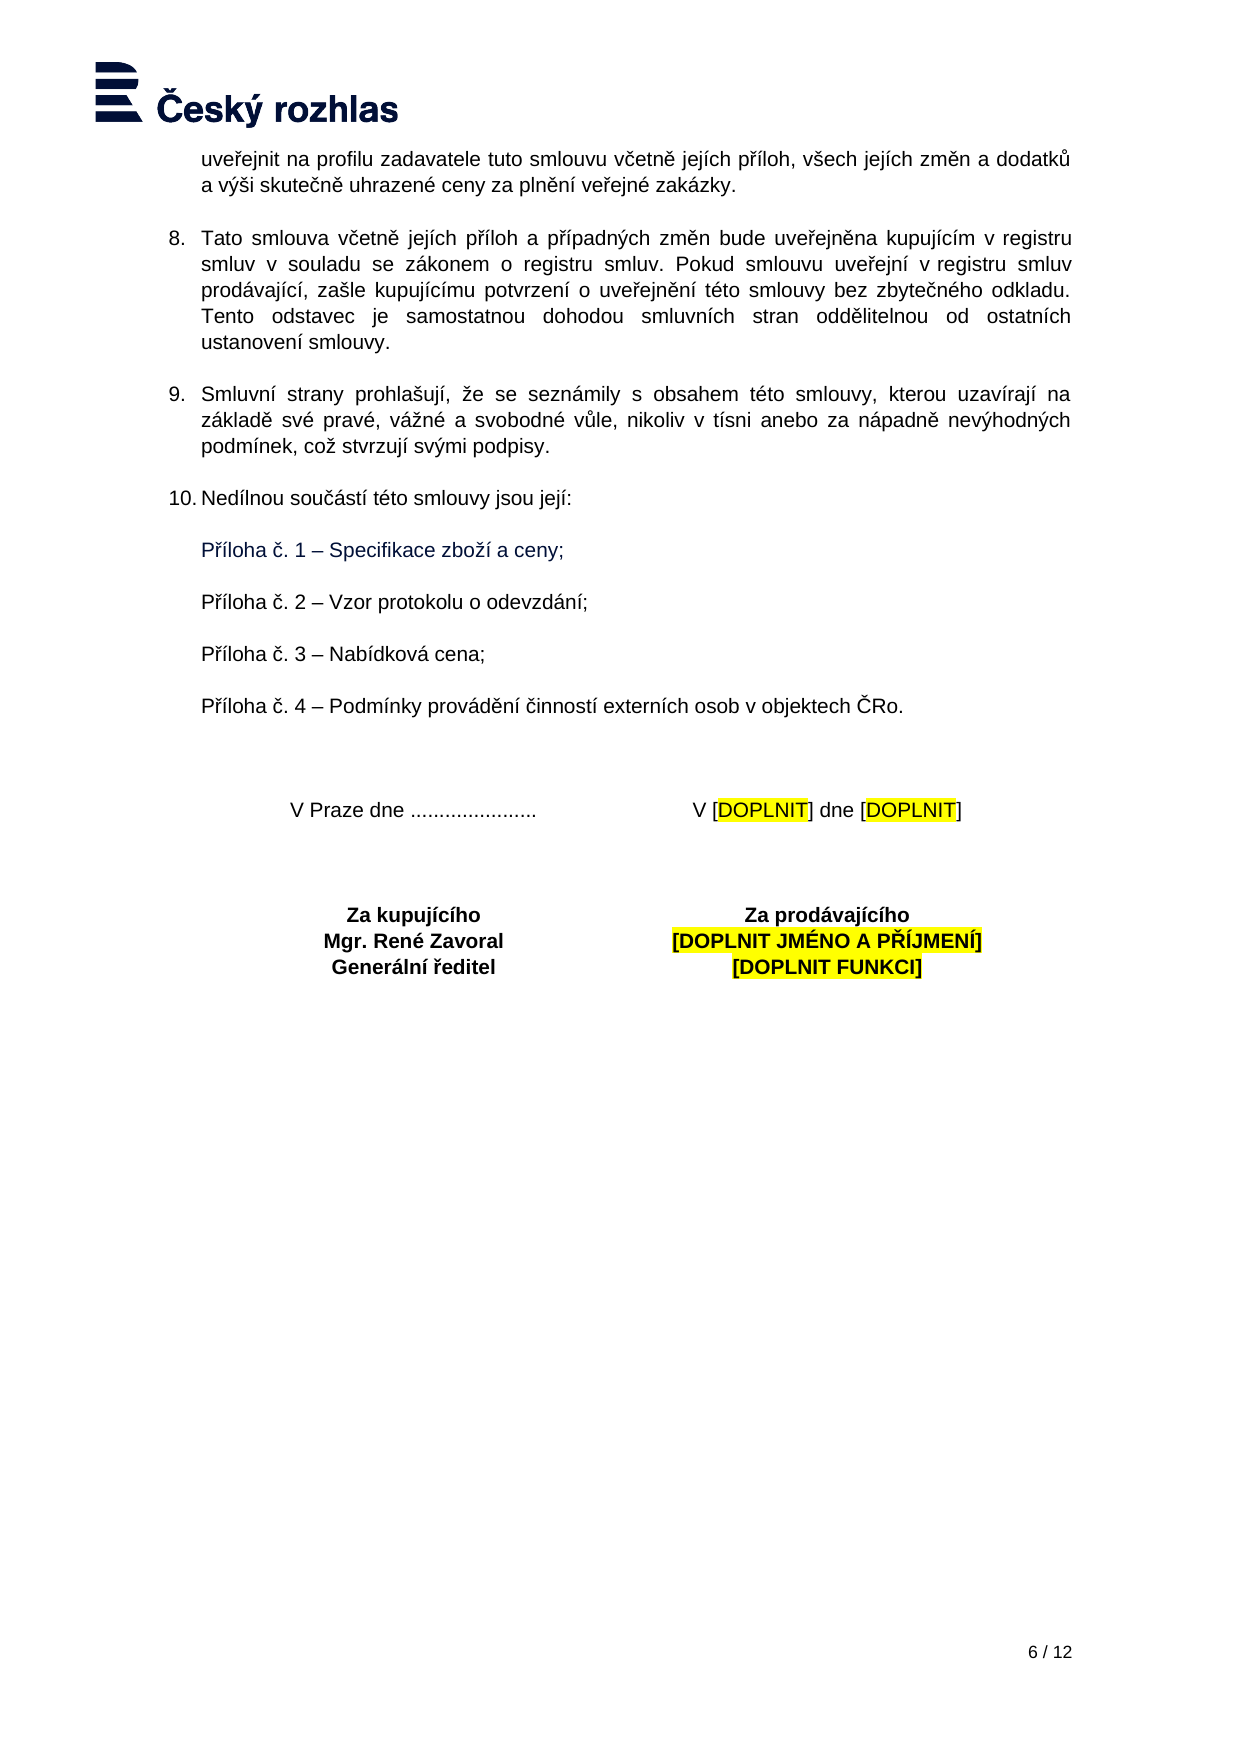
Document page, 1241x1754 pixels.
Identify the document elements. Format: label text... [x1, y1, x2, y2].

table_cell Za kupujícího Mgr. René Zavoral Generální ředitel [207, 823, 621, 979]
table_header V [DOPLNIT] dne [DOPLNIT] [621, 797, 1033, 823]
table_cell Za prodávajícího [DOPLNIT JMÉNO A PŘÍJMENÍ] [DOPLNIT FUNKCI] [621, 823, 1033, 979]
list Příloha č. 2 – Vzor protokolu o odevzdání; [201, 589, 1072, 615]
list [168, 146, 1072, 198]
list Nedílnou součástí této smlouvy jsou její: [168, 484, 1072, 511]
picture [95, 62, 398, 128]
list Příloha č. 3 – Nabídková cena; [201, 641, 1072, 667]
list Tato smlouva včetně jejích příloh a případných změn bude uveřejněna kupujícím v registru smluv v souladu se zákonem o registru smluv. Pokud smlouvu uveřejní v registru smluv prodávající, zašle kupujícímu potvrzení o uveřejnění této smlouvy bez zbytečného odkladu. Tento odstavec je samostatnou dohodou smluvních stran oddělitelnou od ostatních ustanovení smlouvy. [168, 224, 1072, 354]
subtitle Příloha č. 1 – Specifikace zboží a ceny; [201, 537, 1072, 563]
list Příloha č. 4 – Podmínky provádění činností externích osob v objektech ČRo. [201, 693, 1072, 719]
list Smluvní strany prohlašují, že se seznámily s obsahem této smlouvy, kterou uzavírají na základě své pravé, vážné a svobodné vůle, nikoliv v tísni anebo za nápadně nevýhodných podmínek, což stvrzují svými podpisy. [168, 380, 1072, 458]
table_header V Praze dne ...................... [207, 797, 621, 823]
